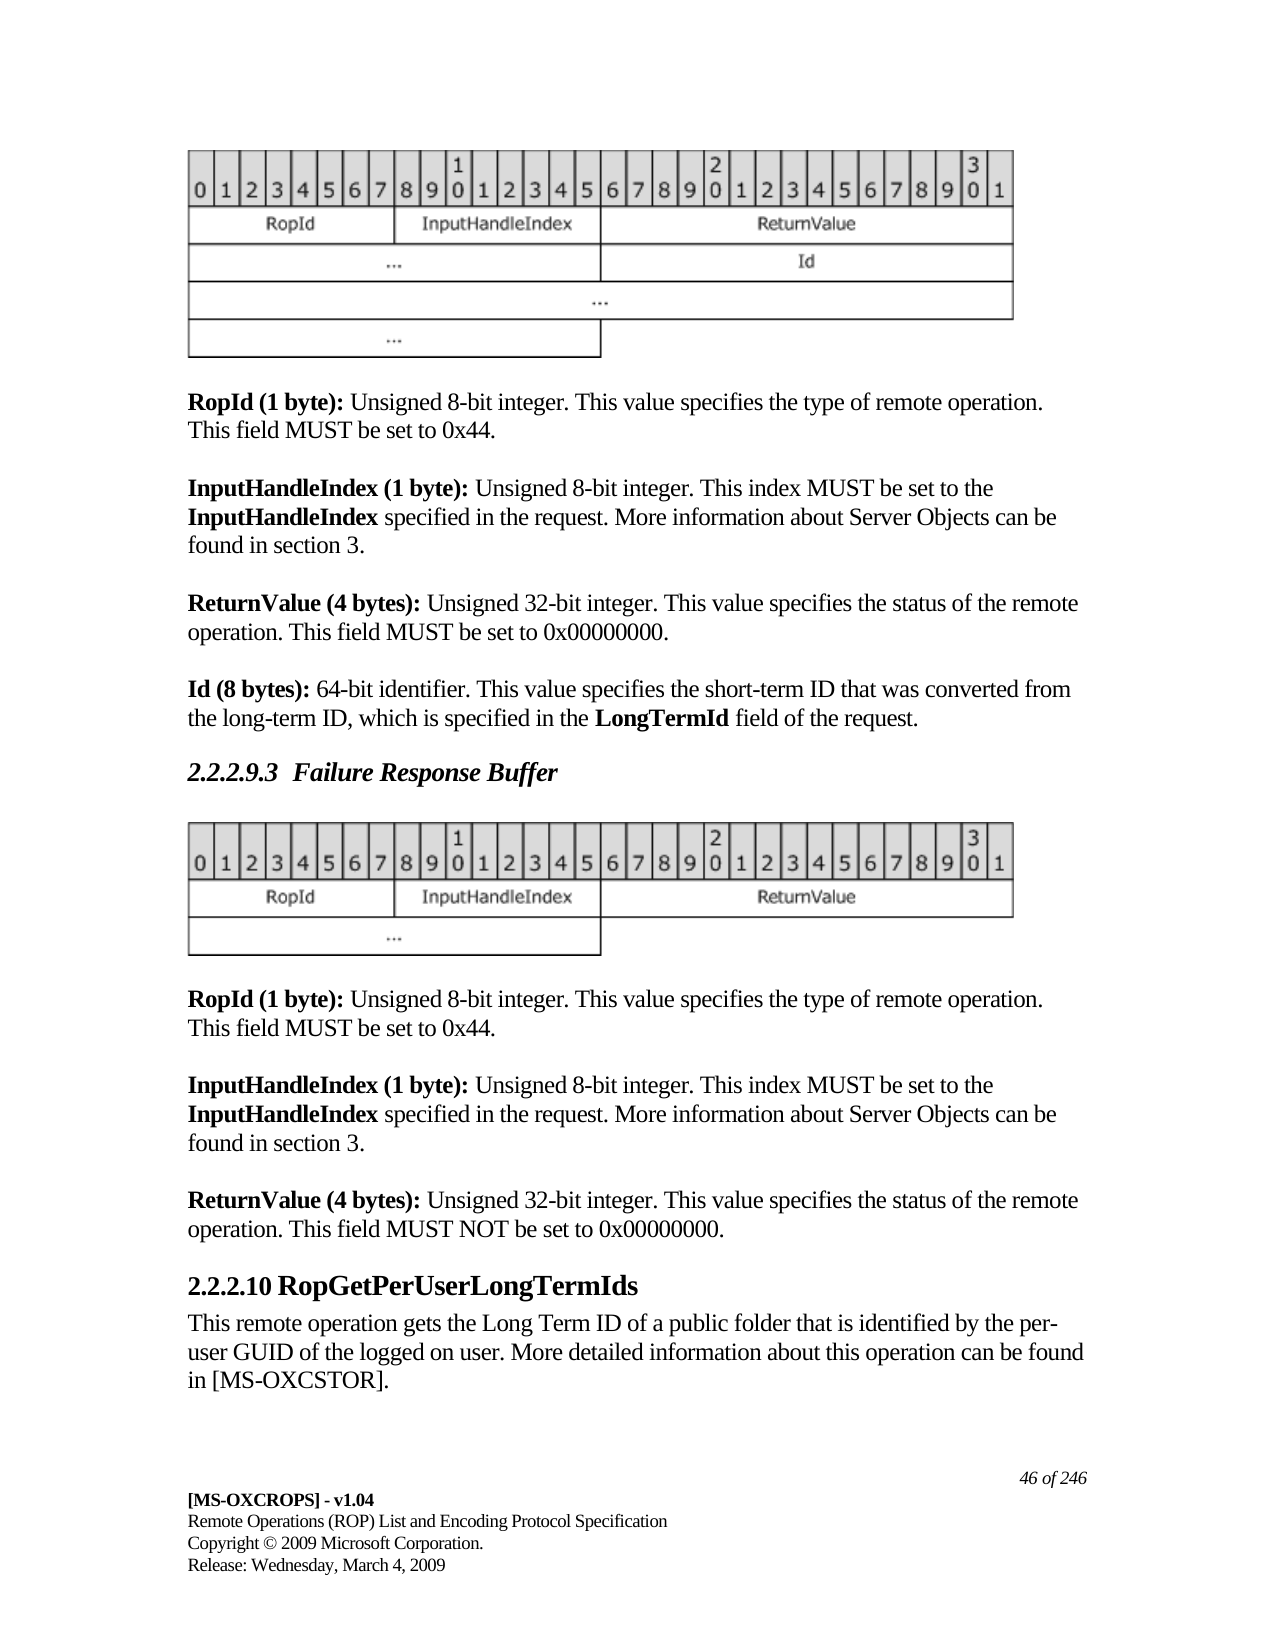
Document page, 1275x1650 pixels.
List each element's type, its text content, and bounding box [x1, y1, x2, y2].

text Id (8 bytes): 64-bit identifier. This value specifies the short-term ID that was converted from the long-term ID, which is specified in the LongTermId field of the request. [187, 674, 1087, 732]
text RopId (1 byte): Unsigned 8-bit integer. This value specifies the type of remote operation. This field MUST be set to 0x44. [187, 984, 1087, 1042]
text This remote operation gets the Long Term ID of a public folder that is identified by the per-user GUID of the logged on user. More detailed information about this operation can be found in [MS-OXCSTOR]. [187, 1308, 1087, 1394]
picture [187, 150, 1014, 358]
subtitle RopGetPerUserLongTermIds [187, 1268, 1087, 1302]
text InputHandleIndex (1 byte): Unsigned 8-bit integer. This index MUST be set to the InputHandleIndex specified in the request. More information about Server Objects can be found in section 3. [187, 1071, 1087, 1157]
text RopId (1 byte): Unsigned 8-bit integer. This value specifies the type of remote operation. This field MUST be set to 0x44. [187, 387, 1087, 444]
text InputHandleIndex (1 byte): Unsigned 8-bit integer. This index MUST be set to the InputHandleIndex specified in the request. More information about Server Objects can be found in section 3. [187, 473, 1087, 559]
text ReturnValue (4 bytes): Unsigned 32-bit integer. This value specifies the status of the remote operation. This field MUST be set to 0x00000000. [187, 588, 1087, 645]
subtitle Failure Response Buffer [187, 757, 1087, 788]
picture [187, 822, 1014, 956]
text ReturnValue (4 bytes): Unsigned 32-bit integer. This value specifies the status of the remote operation. This field MUST NOT be set to 0x00000000. [187, 1186, 1087, 1243]
